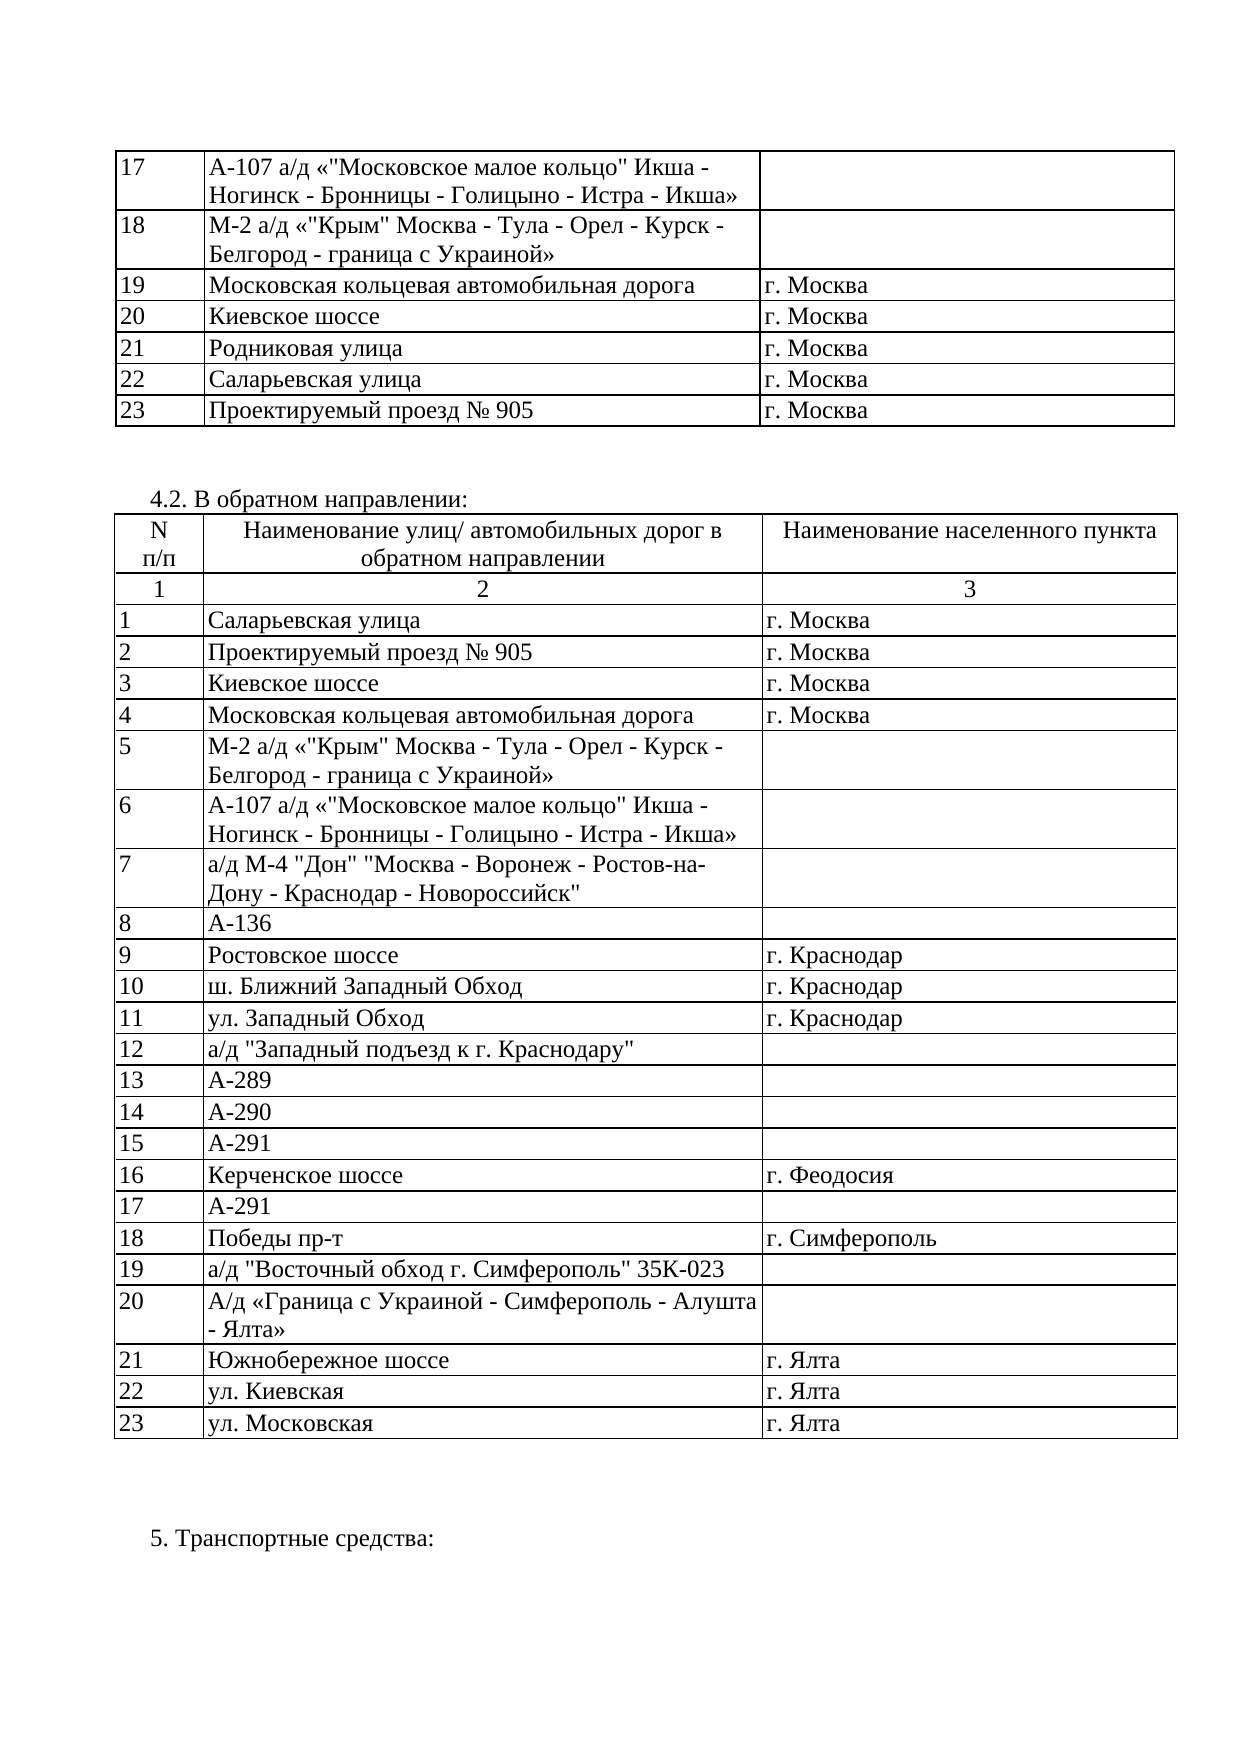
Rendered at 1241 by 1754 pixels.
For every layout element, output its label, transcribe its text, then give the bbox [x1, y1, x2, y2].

table_cell 23 [115, 1407, 203, 1438]
table_cell г. Москва [763, 698, 1177, 729]
table_cell [763, 848, 1177, 907]
table_cell ул. Киевская [204, 1376, 762, 1406]
table_cell А-291 [204, 1129, 762, 1158]
text 4.2. В обратном направлении: [150, 484, 1090, 513]
table_cell 20 [117, 301, 204, 331]
table_cell А-136 [204, 908, 762, 938]
table_cell А-291 [204, 1192, 762, 1221]
table_cell ул. Западный Обход [204, 1003, 762, 1033]
table_header Наименование улиц/ автомобильных дорог в обратном направлении [204, 515, 762, 572]
table_cell Керченское шоссе [204, 1160, 762, 1190]
table_cell 21 [115, 1344, 203, 1375]
table_cell [763, 789, 1177, 848]
table_cell 4 [115, 699, 203, 729]
table_cell А-289 [204, 1066, 762, 1096]
table_cell 19 [117, 270, 204, 299]
table_cell [761, 152, 1174, 209]
table_cell 13 [115, 1065, 203, 1096]
table_header Наименование населенного пункта [763, 515, 1177, 572]
table_cell г. Москва [763, 667, 1177, 698]
table_cell Киевское шоссе [204, 668, 762, 698]
table_cell 3 [115, 668, 203, 698]
table_cell 15 [115, 1128, 203, 1158]
table_cell 9 [115, 939, 203, 970]
table_cell 22 [117, 364, 204, 394]
table_cell а/д "Западный подъезд к г. Краснодару" [204, 1034, 762, 1064]
text 5. Транспортные средства: [150, 1523, 1090, 1552]
table_cell 2 [115, 636, 203, 667]
table_cell Киевское шоссе [205, 301, 759, 331]
table_cell 1 [115, 605, 203, 635]
table_cell г. Москва [763, 635, 1177, 667]
table_cell Ростовское шоссе [204, 940, 762, 970]
table_cell г. Краснодар [763, 1001, 1177, 1033]
table_cell г. Феодосия [763, 1159, 1177, 1190]
table_cell 11 [115, 1002, 203, 1033]
table_cell 2 [204, 574, 762, 604]
table_cell г. Москва [761, 396, 1174, 425]
table_cell [763, 1284, 1177, 1343]
table_cell г. Москва [763, 604, 1177, 635]
table_cell г. Краснодар [763, 938, 1177, 970]
table_cell 23 [117, 396, 204, 425]
table_cell г. Симферополь [763, 1221, 1177, 1253]
table_cell 18 [115, 1223, 203, 1253]
table_cell а/д "Восточный обход г. Симферополь" 35К-023 [204, 1255, 762, 1284]
table_cell А-107 а/д «"Московское малое кольцо" Икша - Ногинск - Бронницы - Голицыно - Истра - Икша» [204, 790, 762, 848]
table_cell А-290 [204, 1097, 762, 1127]
table_cell Родниковая улица [205, 333, 759, 362]
table_cell 10 [115, 971, 203, 1001]
table_cell г. Москва [761, 270, 1174, 299]
table_cell [763, 1033, 1177, 1064]
table_cell [763, 1096, 1177, 1127]
table_header N п/п [115, 515, 203, 572]
table_cell Московская кольцевая автомобильная дорога [205, 270, 759, 299]
table_cell г. Москва [761, 364, 1174, 394]
table_cell 17 [115, 1191, 203, 1221]
table_cell 14 [115, 1097, 203, 1127]
table_cell [763, 1253, 1177, 1284]
table_cell г. Ялта [763, 1375, 1177, 1406]
table_cell [763, 907, 1177, 938]
table_cell [763, 730, 1177, 789]
table_cell Победы пр-т [204, 1223, 762, 1253]
table_cell 8 [115, 908, 203, 938]
table_cell 12 [115, 1034, 203, 1064]
table_cell [761, 211, 1174, 268]
table_cell ул. Московская [204, 1408, 762, 1438]
table_cell а/д М-4 "Дон" "Москва - Воронеж - Ростов-на-Дону - Краснодар - Новороссийск" [204, 849, 762, 907]
table_cell Проектируемый проезд № 905 [205, 396, 759, 425]
table_cell М-2 а/д «"Крым" Москва - Тула - Орел - Курск - Белгород - граница с Украиной» [204, 731, 762, 789]
table_cell 6 [115, 790, 203, 848]
table_cell г. Москва [761, 333, 1174, 362]
table_cell А-107 а/д «"Московское малое кольцо" Икша - Ногинск - Бронницы - Голицыно - Истра - Икша» [205, 152, 759, 209]
table_cell 19 [115, 1254, 203, 1284]
table_cell Саларьевская улица [204, 605, 762, 635]
table_cell [763, 1064, 1177, 1096]
table_cell 16 [115, 1160, 203, 1190]
table_cell г. Ялта [763, 1343, 1177, 1375]
table_cell 7 [115, 849, 203, 907]
table_cell Московская кольцевая автомобильная дорога [204, 700, 762, 729]
table_cell г. Ялта [763, 1406, 1177, 1438]
table_cell Саларьевская улица [205, 364, 759, 394]
table_cell Южнобережное шоссе [204, 1345, 762, 1375]
table_cell г. Краснодар [763, 970, 1177, 1001]
table_cell М-2 а/д «"Крым" Москва - Тула - Орел - Курск - Белгород - граница с Украиной» [205, 211, 759, 268]
table_cell 20 [115, 1285, 203, 1343]
table_cell 17 [117, 152, 204, 209]
table_cell Проектируемый проезд № 905 [204, 637, 762, 667]
table_cell А/д «Граница с Украиной - Симферополь - Алушта - Ялта» [204, 1286, 762, 1343]
table_cell 3 [763, 572, 1177, 604]
table_cell ш. Ближний Западный Обход [204, 971, 762, 1001]
table_cell 21 [117, 333, 204, 362]
table_cell [763, 1127, 1177, 1158]
table_cell 18 [117, 211, 204, 268]
table_cell [763, 1190, 1177, 1221]
table_cell 5 [115, 731, 203, 789]
table_cell 1 [115, 573, 203, 604]
table_cell г. Москва [761, 301, 1174, 331]
table_cell 22 [115, 1376, 203, 1406]
